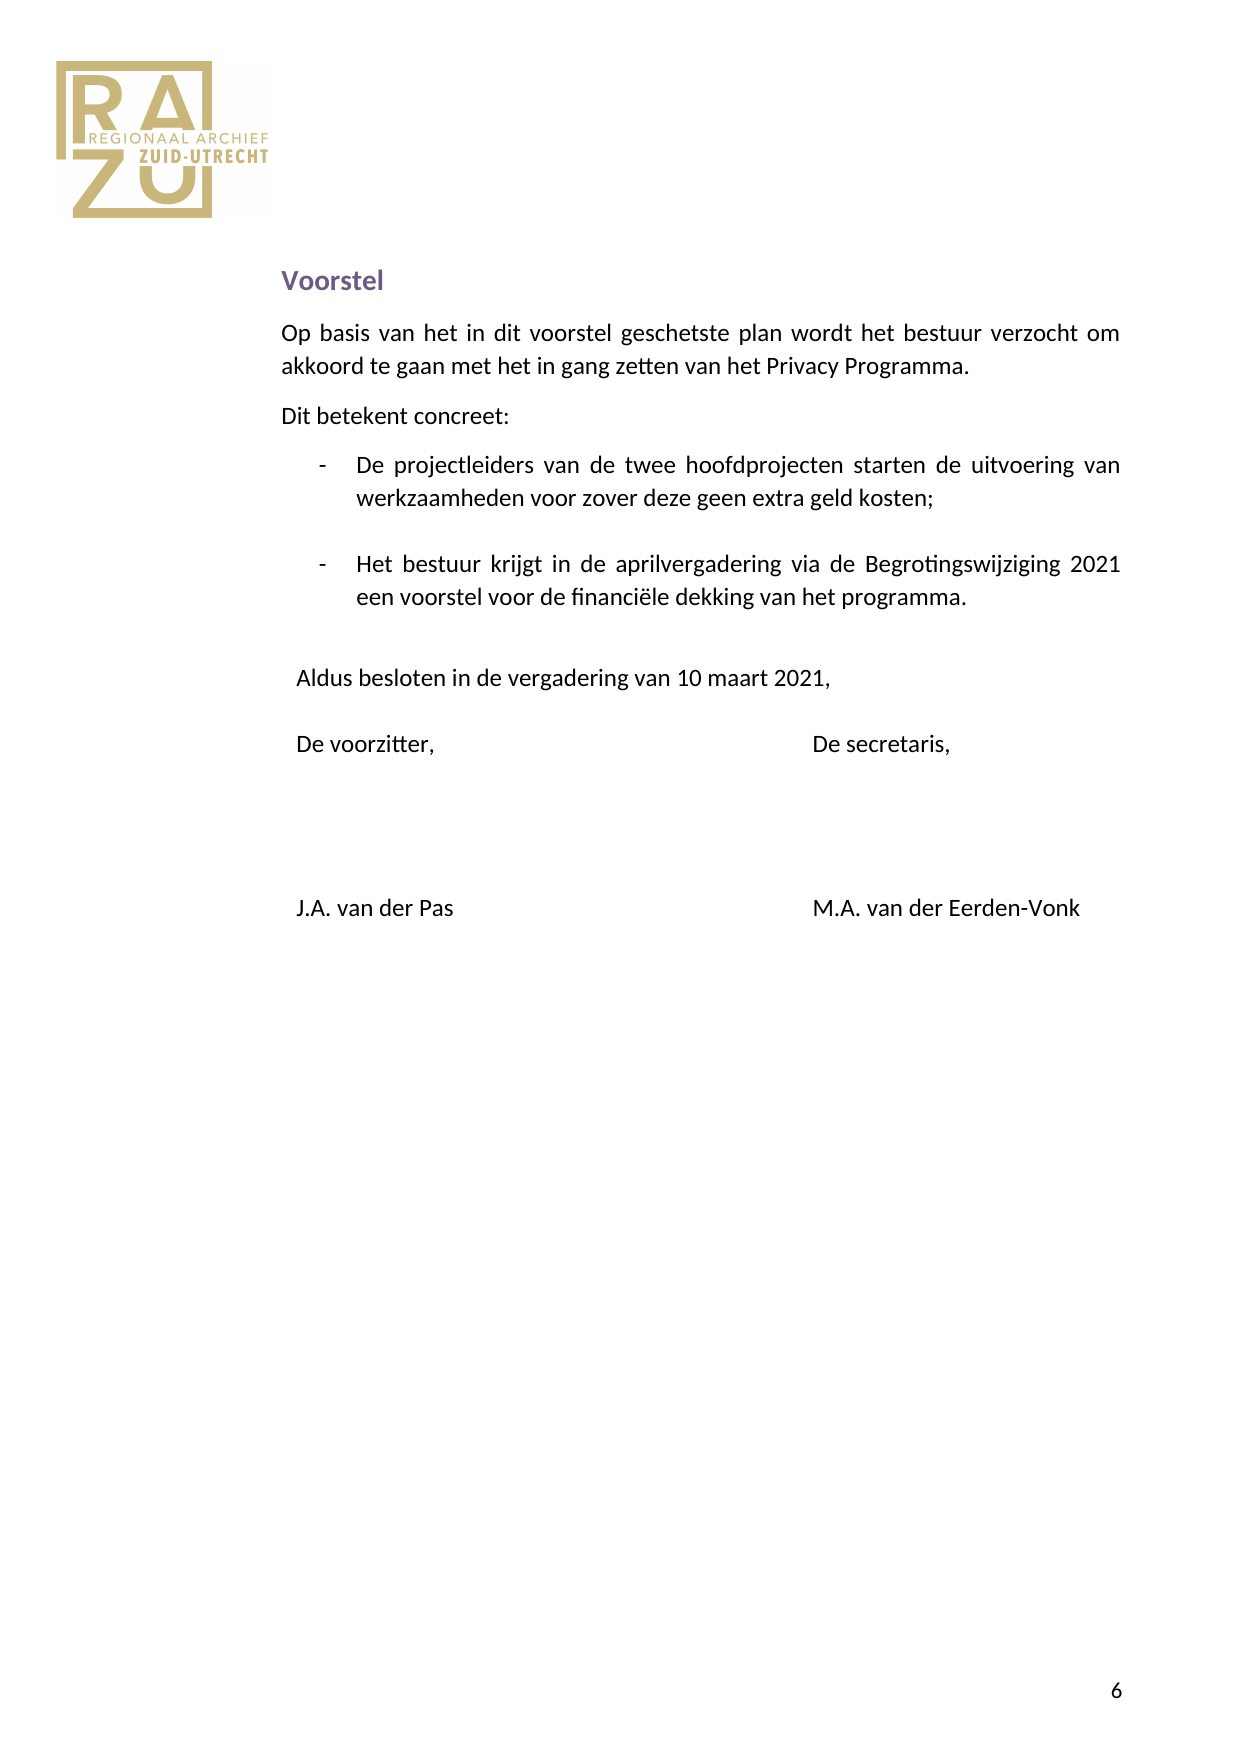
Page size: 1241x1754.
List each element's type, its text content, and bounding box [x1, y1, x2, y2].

list De projectleiders van de twee hoofdprojecten starten de uitvoering van werkzaamheden voor zover deze geen extra geld kosten; [319, 449, 1122, 513]
text Dit betekent concreet: [281, 400, 1122, 431]
text Voorstel [281, 262, 1122, 298]
text Aldus besloten in de vergadering van 10 maart 2021, [222, 662, 1122, 692]
text J.A. van der Pas M.A. van der Eerden-Vonk [222, 892, 1122, 923]
text Op basis van het in dit voorstel geschetste plan wordt het bestuur verzocht om akkoord te gaan met het in gang zetten van het Privacy Programma. [281, 317, 1122, 381]
picture [56, 61, 268, 218]
text De voorzitter, De secretaris, [222, 728, 1122, 758]
list Het bestuur krijgt in de aprilvergadering via de Begrotingswijziging 2021 een voorstel voor de financiële dekking van het programma. [319, 548, 1122, 612]
